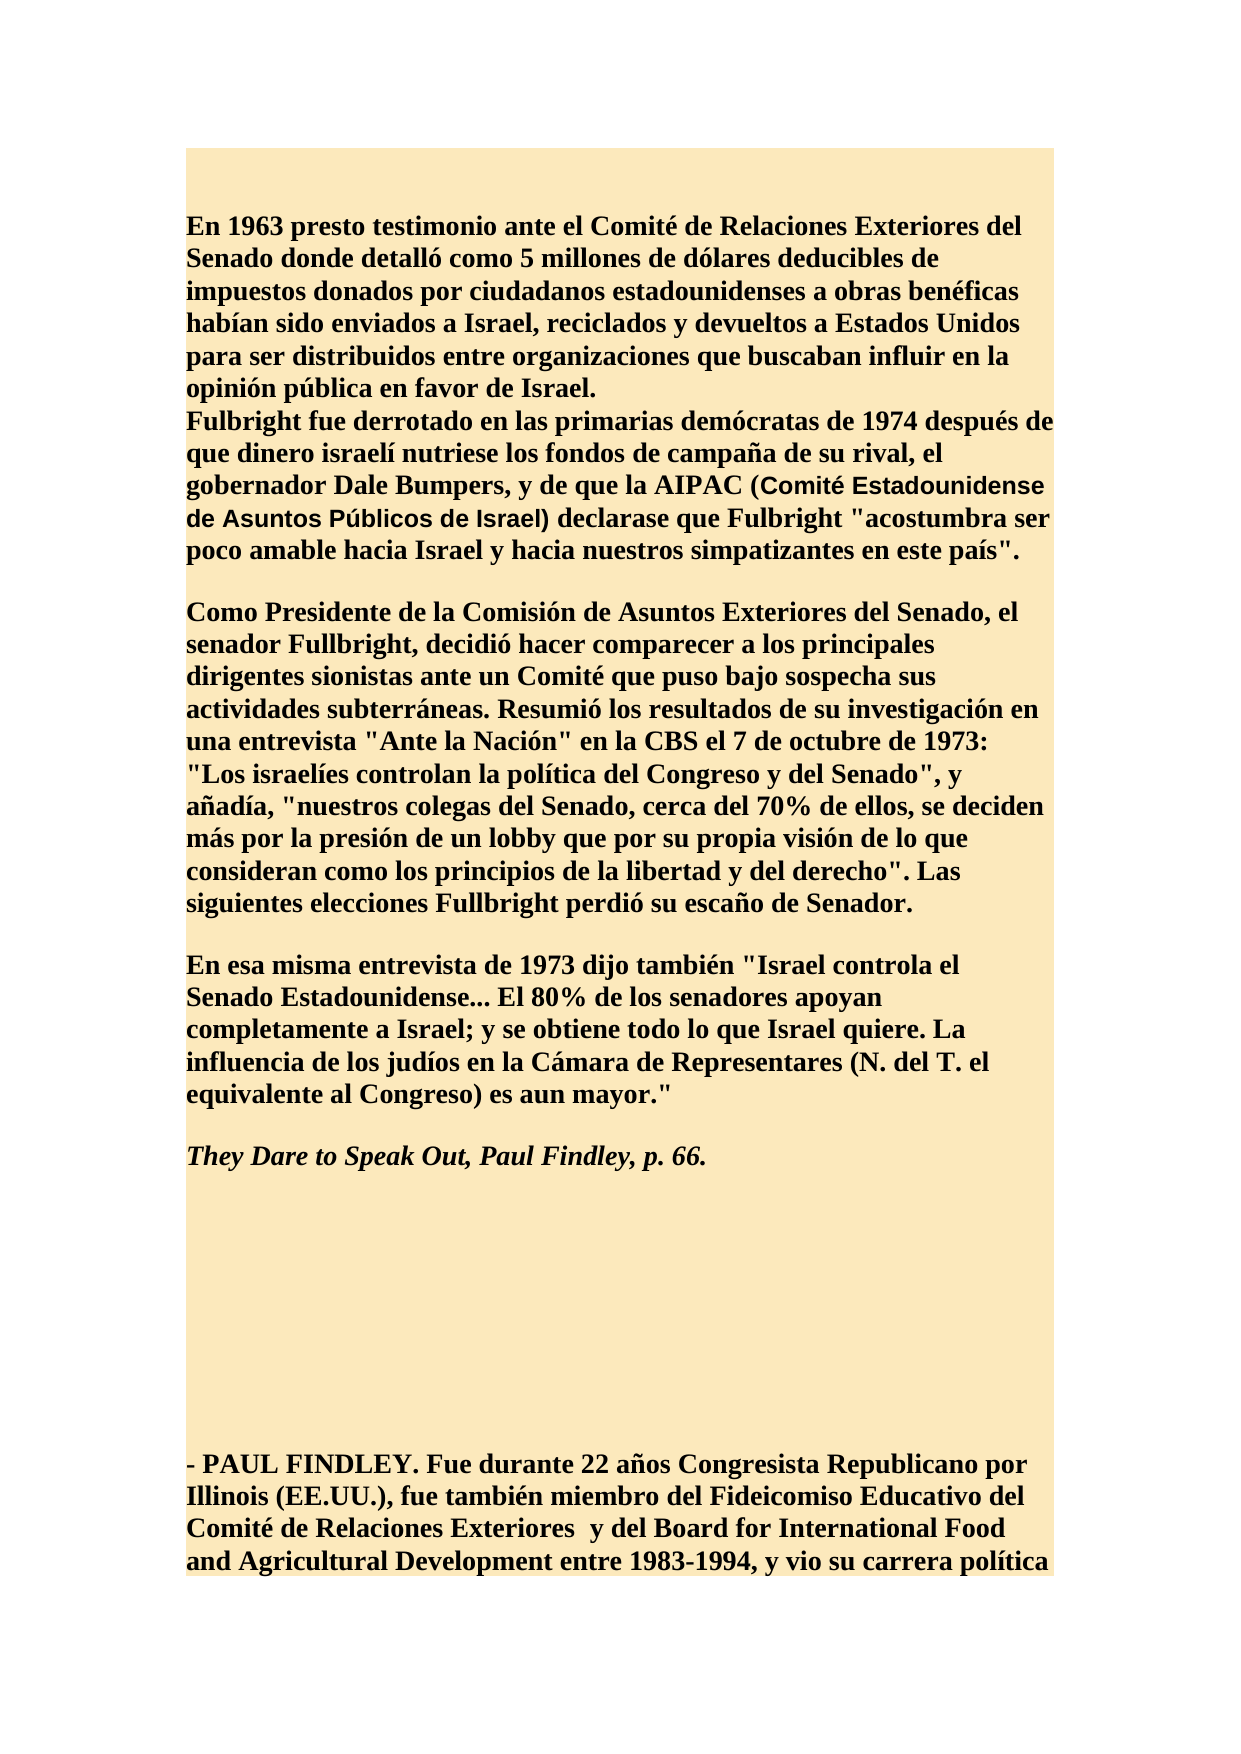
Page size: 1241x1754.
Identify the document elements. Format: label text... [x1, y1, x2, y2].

text En esa misma entrevista de 1973 dijo también "Israel controla el Senado Estadounidense... El 80% de los senadores apoyan completamente a Israel; y se obtiene todo lo que Israel quiere. La influencia de los judíos en la Cámara de Representares (N. del T. el equivalente al Congreso) es aun mayor." [186, 948, 1054, 1110]
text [186, 1447, 1054, 1576]
text They Dare to Speak Out, Paul Findley, p. 66. [186, 1139, 1054, 1171]
text Como Presidente de la Comisión de Asuntos Exteriores del Senado, el senador Fullbright, decidió hacer comparecer a los principales dirigentes sionistas ante un Comité que puso bajo sospecha sus actividades subterráneas. Resumió los resultados de su investigación en una entrevista "Ante la Nación" en la CBS el 7 de octubre de 1973: "Los israelíes controlan la política del Congreso y del Senado", y añadía, "nuestros colegas del Senado, cerca del 70% de ellos, se deciden más por la presión de un lobby que por su propia visión de lo que consideran como los principios de la libertad y del derecho". Las siguientes elecciones Fullbright perdió su escaño de Senador. [186, 595, 1054, 919]
text En 1963 presto testimonio ante el Comité de Relaciones Exteriores del Senado donde detalló como 5 millones de dólares deducibles de impuestos donados por ciudadanos estadounidenses a obras benéficas habían sido enviados a Israel, reciclados y devueltos a Estados Unidos para ser distribuidos entre organizaciones que buscaban influir en la opinión pública en favor de Israel. Fulbright fue derrotado en las primarias demócratas de 1974 después de que dinero israelí nutriese los fondos de campaña de su rival, el gobernador Dale Bumpers, y de que la AIPAC (Comité Estadounidense de Asuntos Públicos de Israel) declarase que Fulbright "acostumbra ser poco amable hacia Israel y hacia nuestros simpatizantes en este país". [186, 209, 1054, 566]
